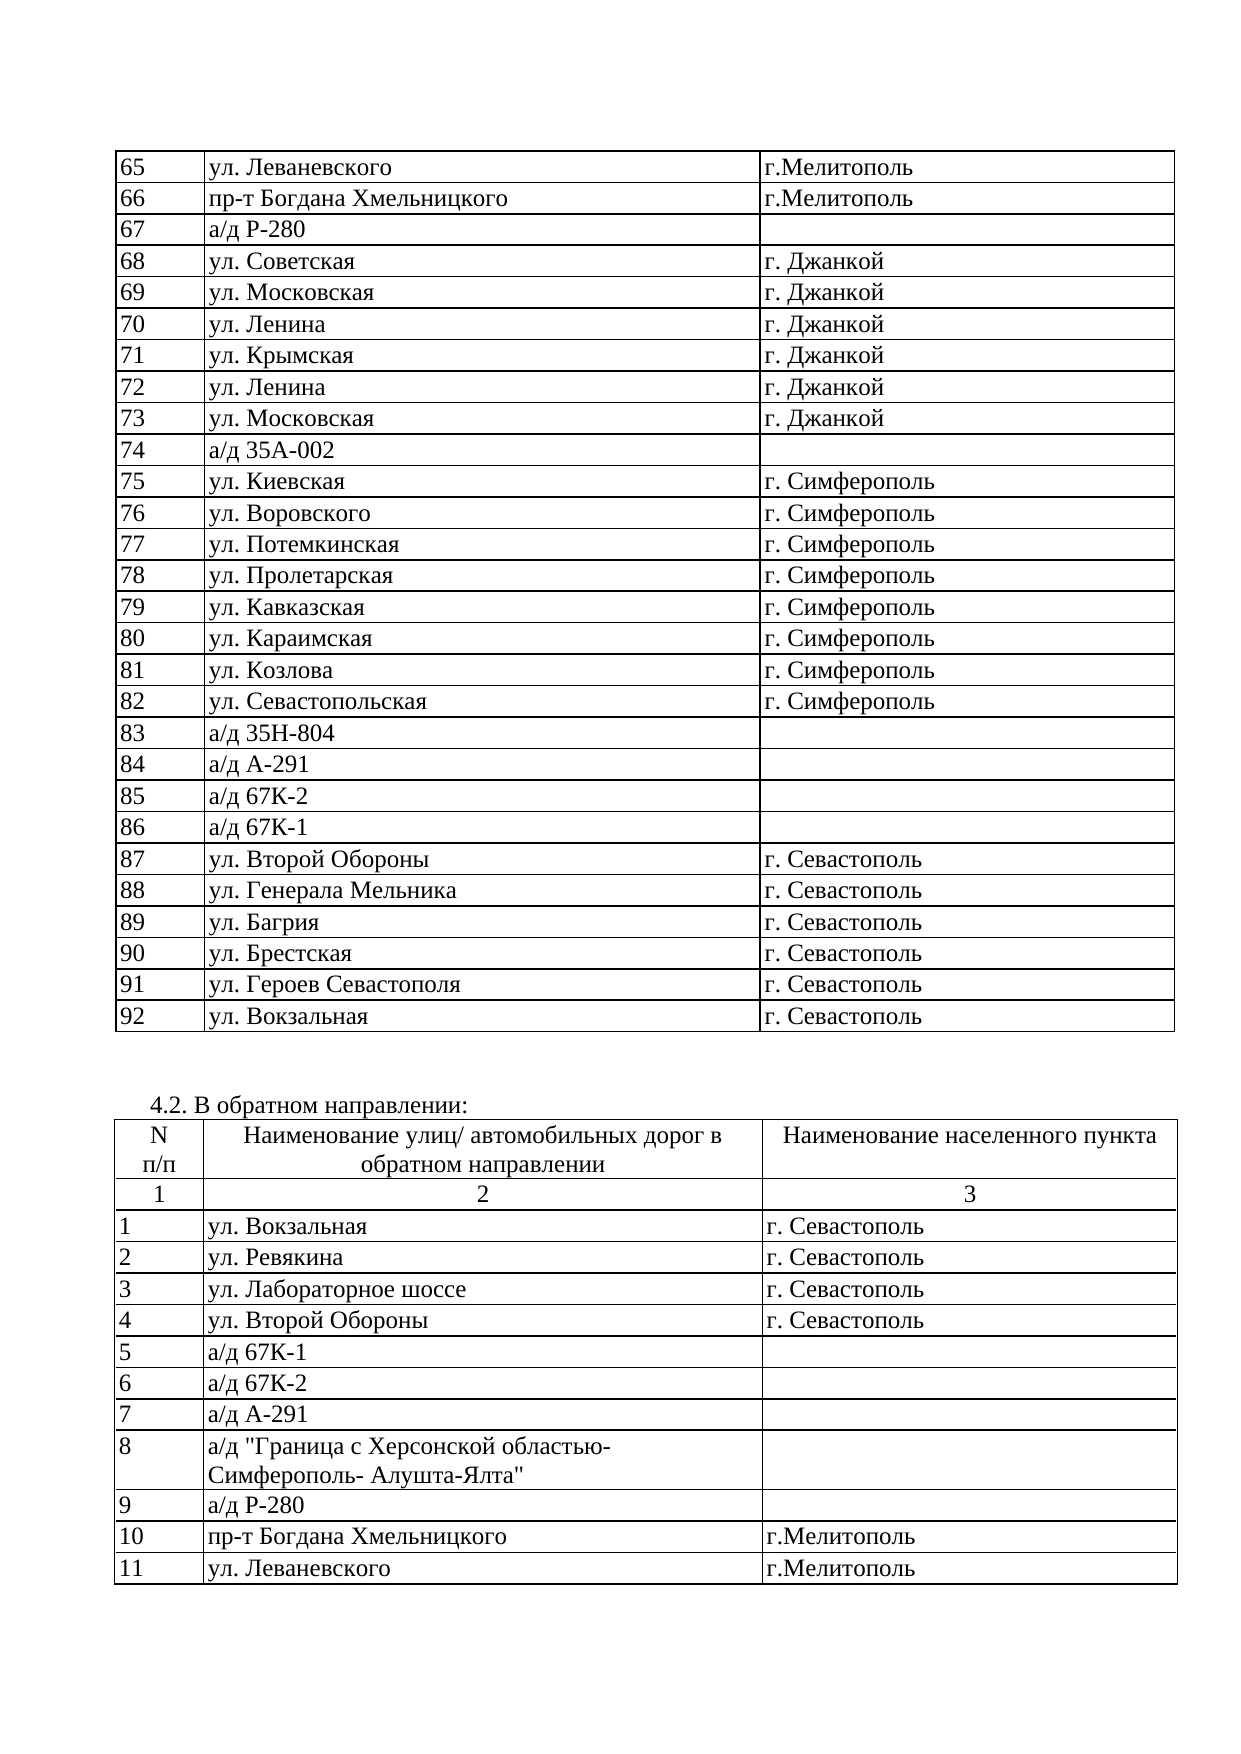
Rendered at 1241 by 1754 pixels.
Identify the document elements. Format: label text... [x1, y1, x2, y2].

table_cell ул. Генерала Мельника [205, 875, 759, 905]
table_cell а/д 35А-002 [205, 435, 759, 464]
table_cell [763, 1335, 1177, 1366]
table_cell 74 [117, 435, 204, 464]
table_cell ул. Крымская [205, 340, 759, 370]
table_cell г. Симферополь [761, 561, 1174, 590]
table_cell ул. Леваневского [205, 152, 759, 181]
table_cell [761, 718, 1174, 748]
table_cell 79 [117, 592, 204, 622]
table_cell [763, 1489, 1177, 1520]
table_cell [763, 1366, 1177, 1398]
table_cell г. Джанкой [761, 246, 1174, 276]
table_cell г. Симферополь [761, 686, 1174, 716]
table_cell 8 [115, 1430, 203, 1488]
table_cell 3 [115, 1273, 203, 1303]
table_cell ул. Ревякина [204, 1242, 762, 1272]
table_cell ул. Киевская [205, 466, 759, 496]
table_cell г. Джанкой [761, 309, 1174, 339]
table_cell 80 [117, 623, 204, 653]
table_cell ул. Багрия [205, 907, 759, 936]
table_cell 87 [117, 844, 204, 873]
table_cell ул. Второй Обороны [204, 1305, 762, 1335]
table_cell г. Севастополь [763, 1272, 1177, 1303]
table_cell г. Севастополь [761, 844, 1174, 873]
table_cell ул. Козлова [205, 655, 759, 685]
table_cell а/д "Граница с Херсонской областью-Симферополь- Алушта-Ялта" [204, 1431, 762, 1488]
table_cell [761, 781, 1174, 811]
table_cell 10 [115, 1521, 203, 1551]
table_cell 75 [117, 466, 204, 496]
table_cell [761, 435, 1174, 464]
table_cell а/д 67К-2 [204, 1368, 762, 1398]
table_cell ул. Пролетарская [205, 561, 759, 590]
table_cell [761, 215, 1174, 244]
table_cell г.Мелитополь [763, 1520, 1177, 1551]
table_cell 88 [117, 875, 204, 905]
table_cell г. Джанкой [761, 277, 1174, 307]
table_cell г. Севастополь [761, 970, 1174, 999]
table_cell 4 [115, 1305, 203, 1335]
table_cell [763, 1429, 1177, 1488]
table_cell 73 [117, 403, 204, 433]
table_cell г. Севастополь [763, 1209, 1177, 1241]
table_cell г. Севастополь [761, 907, 1174, 936]
table_cell ул. Вокзальная [204, 1211, 762, 1241]
table_cell [763, 1398, 1177, 1429]
table_cell ул. Второй Обороны [205, 844, 759, 873]
table_cell 71 [117, 340, 204, 370]
table_cell 11 [115, 1553, 203, 1583]
table_cell г. Джанкой [761, 372, 1174, 402]
table_cell г.Мелитополь [763, 1551, 1177, 1583]
table_cell 70 [117, 309, 204, 339]
table_cell а/д Р-280 [205, 215, 759, 244]
table_cell г.Мелитополь [761, 152, 1174, 181]
table_cell 69 [117, 277, 204, 307]
table_cell а/д 67К-2 [205, 781, 759, 811]
table_cell г. Симферополь [761, 529, 1174, 559]
table_cell а/д А-291 [204, 1400, 762, 1429]
table_cell 83 [117, 718, 204, 748]
table_cell 2 [204, 1179, 762, 1209]
table_cell г. Джанкой [761, 403, 1174, 433]
table_cell 65 [117, 152, 204, 181]
table_header Наименование населенного пункта [763, 1120, 1177, 1178]
table_cell 2 [115, 1242, 203, 1272]
table_cell г. Симферополь [761, 498, 1174, 527]
table_cell 90 [117, 938, 204, 968]
table_cell ул. Севастопольская [205, 686, 759, 716]
table_cell г. Севастополь [763, 1241, 1177, 1272]
table_cell 1 [115, 1179, 203, 1209]
table_cell ул. Караимская [205, 623, 759, 653]
table_cell ул. Воровского [205, 498, 759, 527]
table_cell 85 [117, 781, 204, 811]
table_cell ул. Ленина [205, 372, 759, 402]
table_cell ул. Советская [205, 246, 759, 276]
table_cell ул. Героев Севастополя [205, 970, 759, 999]
table_cell 81 [117, 655, 204, 685]
table_cell ул. Вокзальная [205, 1001, 759, 1031]
table_cell 77 [117, 529, 204, 559]
table_cell г. Севастополь [761, 938, 1174, 968]
table_cell 89 [117, 907, 204, 936]
table_cell 5 [115, 1336, 203, 1366]
table_cell пр-т Богдана Хмельницкого [205, 183, 759, 213]
table_cell 91 [117, 970, 204, 999]
table_cell ул. Кавказская [205, 592, 759, 622]
table_cell г. Симферополь [761, 592, 1174, 622]
table_cell ул. Ленина [205, 309, 759, 339]
table_cell 78 [117, 561, 204, 590]
table_cell ул. Потемкинская [205, 529, 759, 559]
table_cell а/д Р-280 [204, 1490, 762, 1520]
table_cell а/д А-291 [205, 749, 759, 779]
table_cell г. Джанкой [761, 340, 1174, 370]
table_cell г.Мелитополь [761, 183, 1174, 213]
table_cell а/д 67К-1 [205, 812, 759, 842]
table_cell г. Симферополь [761, 466, 1174, 496]
table_cell 72 [117, 372, 204, 402]
table_cell г. Симферополь [761, 655, 1174, 685]
table_cell ул. Московская [205, 277, 759, 307]
table_header Наименование улиц/ автомобильных дорог в обратном направлении [204, 1120, 762, 1178]
table_cell ул. Лабораторное шоссе [204, 1274, 762, 1303]
table_cell а/д 67К-1 [204, 1337, 762, 1366]
table_cell 3 [763, 1178, 1177, 1209]
table_cell ул. Брестская [205, 938, 759, 968]
table_cell 76 [117, 498, 204, 527]
table_cell [761, 749, 1174, 779]
table_cell 1 [115, 1210, 203, 1241]
table_cell [761, 812, 1174, 842]
table_cell г. Севастополь [761, 875, 1174, 905]
table_cell 7 [115, 1399, 203, 1429]
table_cell 6 [115, 1368, 203, 1398]
table_cell 82 [117, 686, 204, 716]
table_cell 84 [117, 749, 204, 779]
text 4.2. В обратном направлении: [150, 1090, 1090, 1119]
table_cell 66 [117, 183, 204, 213]
table_cell 67 [117, 215, 204, 244]
table_cell 68 [117, 246, 204, 276]
table_cell а/д 35Н-804 [205, 718, 759, 748]
table_cell г. Севастополь [761, 1001, 1174, 1031]
table_header N п/п [115, 1120, 203, 1178]
table_cell 9 [115, 1490, 203, 1520]
table_cell ул. Московская [205, 403, 759, 433]
table_cell пр-т Богдана Хмельницкого [204, 1522, 762, 1551]
table_cell г. Симферополь [761, 623, 1174, 653]
table_cell ул. Леваневского [204, 1553, 762, 1583]
table_cell 92 [117, 1001, 204, 1031]
table_cell 86 [117, 812, 204, 842]
table_cell г. Севастополь [763, 1304, 1177, 1335]
